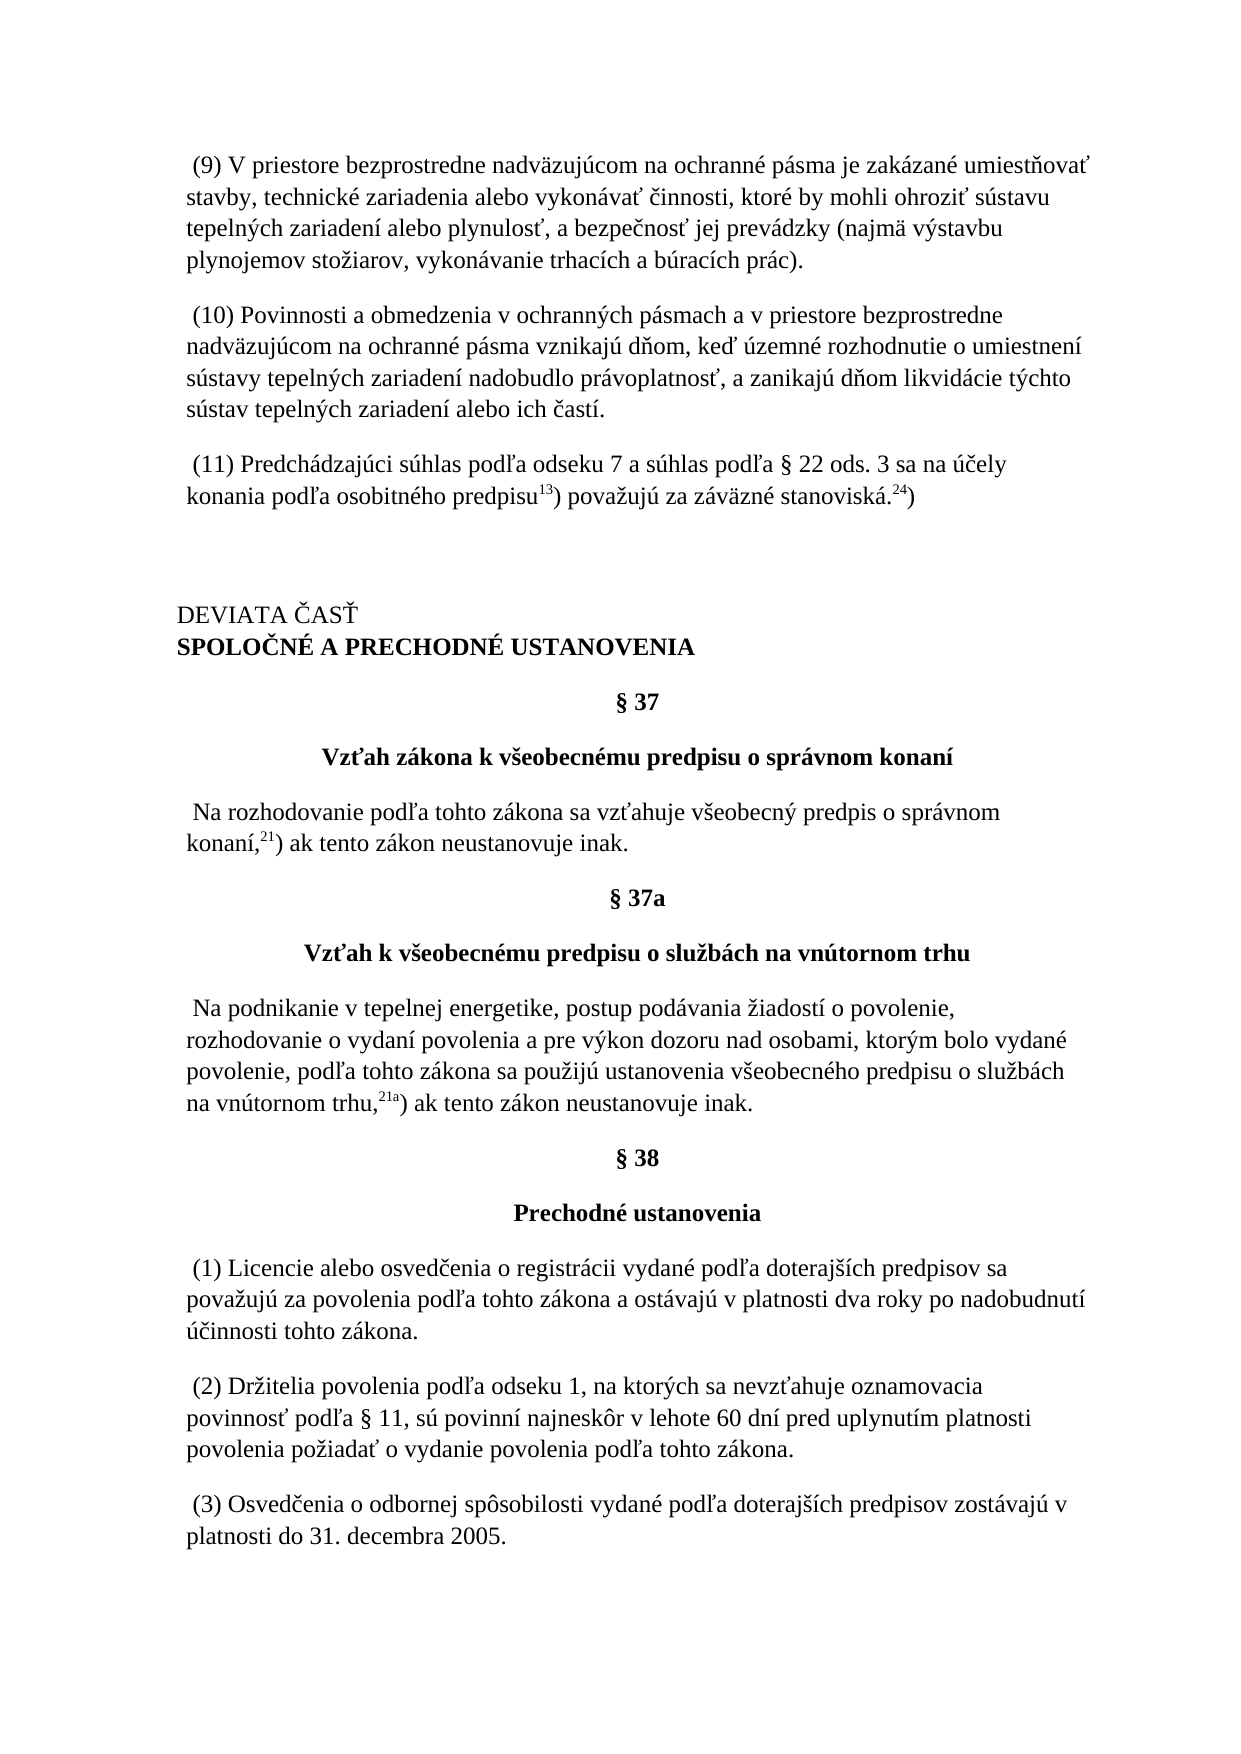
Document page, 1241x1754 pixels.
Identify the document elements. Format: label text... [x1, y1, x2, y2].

text (1) Licencie alebo osvedčenia o registrácii vydané podľa doterajších predpisov sa považujú za povolenia podľa tohto zákona a ostávajú v platnosti dva roky po nadobudnutí účinnosti tohto zákona. [186, 1253, 1090, 1345]
text Vzťah zákona k všeobecnému predpisu o správnom konaní [178, 742, 1090, 771]
text § 38 [178, 1143, 1090, 1172]
text (10) Povinnosti a obmedzenia v ochranných pásmach a v priestore bezprostredne nadväzujúcom na ochranné pásma vznikajú dňom, keď územné rozhodnutie o umiestnení sústavy tepelných zariadení nadobudlo právoplatnosť, a zanikajú dňom likvidácie týchto sústav tepelných zariadení alebo ich častí. [186, 300, 1090, 423]
text DEVIATA ČASŤ [170, 600, 1090, 629]
text (2) Držitelia povolenia podľa odseku 1, na ktorých sa nevzťahuje oznamovacia povinnosť podľa § 11, sú povinní najneskôr v lehote 60 dní pred uplynutím platnosti povolenia požiadať o vydanie povolenia podľa tohto zákona. [186, 1371, 1090, 1463]
text (9) V priestore bezprostredne nadväzujúcom na ochranné pásma je zakázané umiestňovať stavby, technické zariadenia alebo vykonávať činnosti, ktoré by mohli ohroziť sústavu tepelných zariadení alebo plynulosť, a bezpečnosť jej prevádzky (najmä výstavbu plynojemov stožiarov, vykonávanie trhacích a búracích prác). [186, 150, 1090, 273]
text Vzťah k všeobecnému predpisu o službách na vnútornom trhu [178, 938, 1090, 967]
text Na rozhodovanie podľa tohto zákona sa vzťahuje všeobecný predpis o správnom konaní,21) ak tento zákon neustanovuje inak. [186, 797, 1090, 857]
text (11) Predchádzajúci súhlas podľa odseku 7 a súhlas podľa § 22 ods. 3 sa na účely konania podľa osobitného predpisu13) považujú za záväzné stanoviská.24) [186, 449, 1090, 510]
text § 37 [178, 687, 1090, 716]
text Na podnikanie v tepelnej energetike, postup podávania žiadostí o povolenie, rozhodovanie o vydaní povolenia a pre výkon dozoru nad osobami, ktorým bolo vydané povolenie, podľa tohto zákona sa použijú ustanovenia všeobecného predpisu o službách na vnútornom trhu,21a) ak tento zákon neustanovuje inak. [186, 993, 1090, 1117]
text § 37a [178, 883, 1090, 912]
text SPOLOČNÉ A PRECHODNÉ USTANOVENIA [170, 632, 1090, 661]
text Prechodné ustanovenia [178, 1198, 1090, 1227]
text (3) Osvedčenia o odbornej spôsobilosti vydané podľa doterajších predpisov zostávajú v platnosti do 31. decembra 2005. [186, 1489, 1090, 1549]
